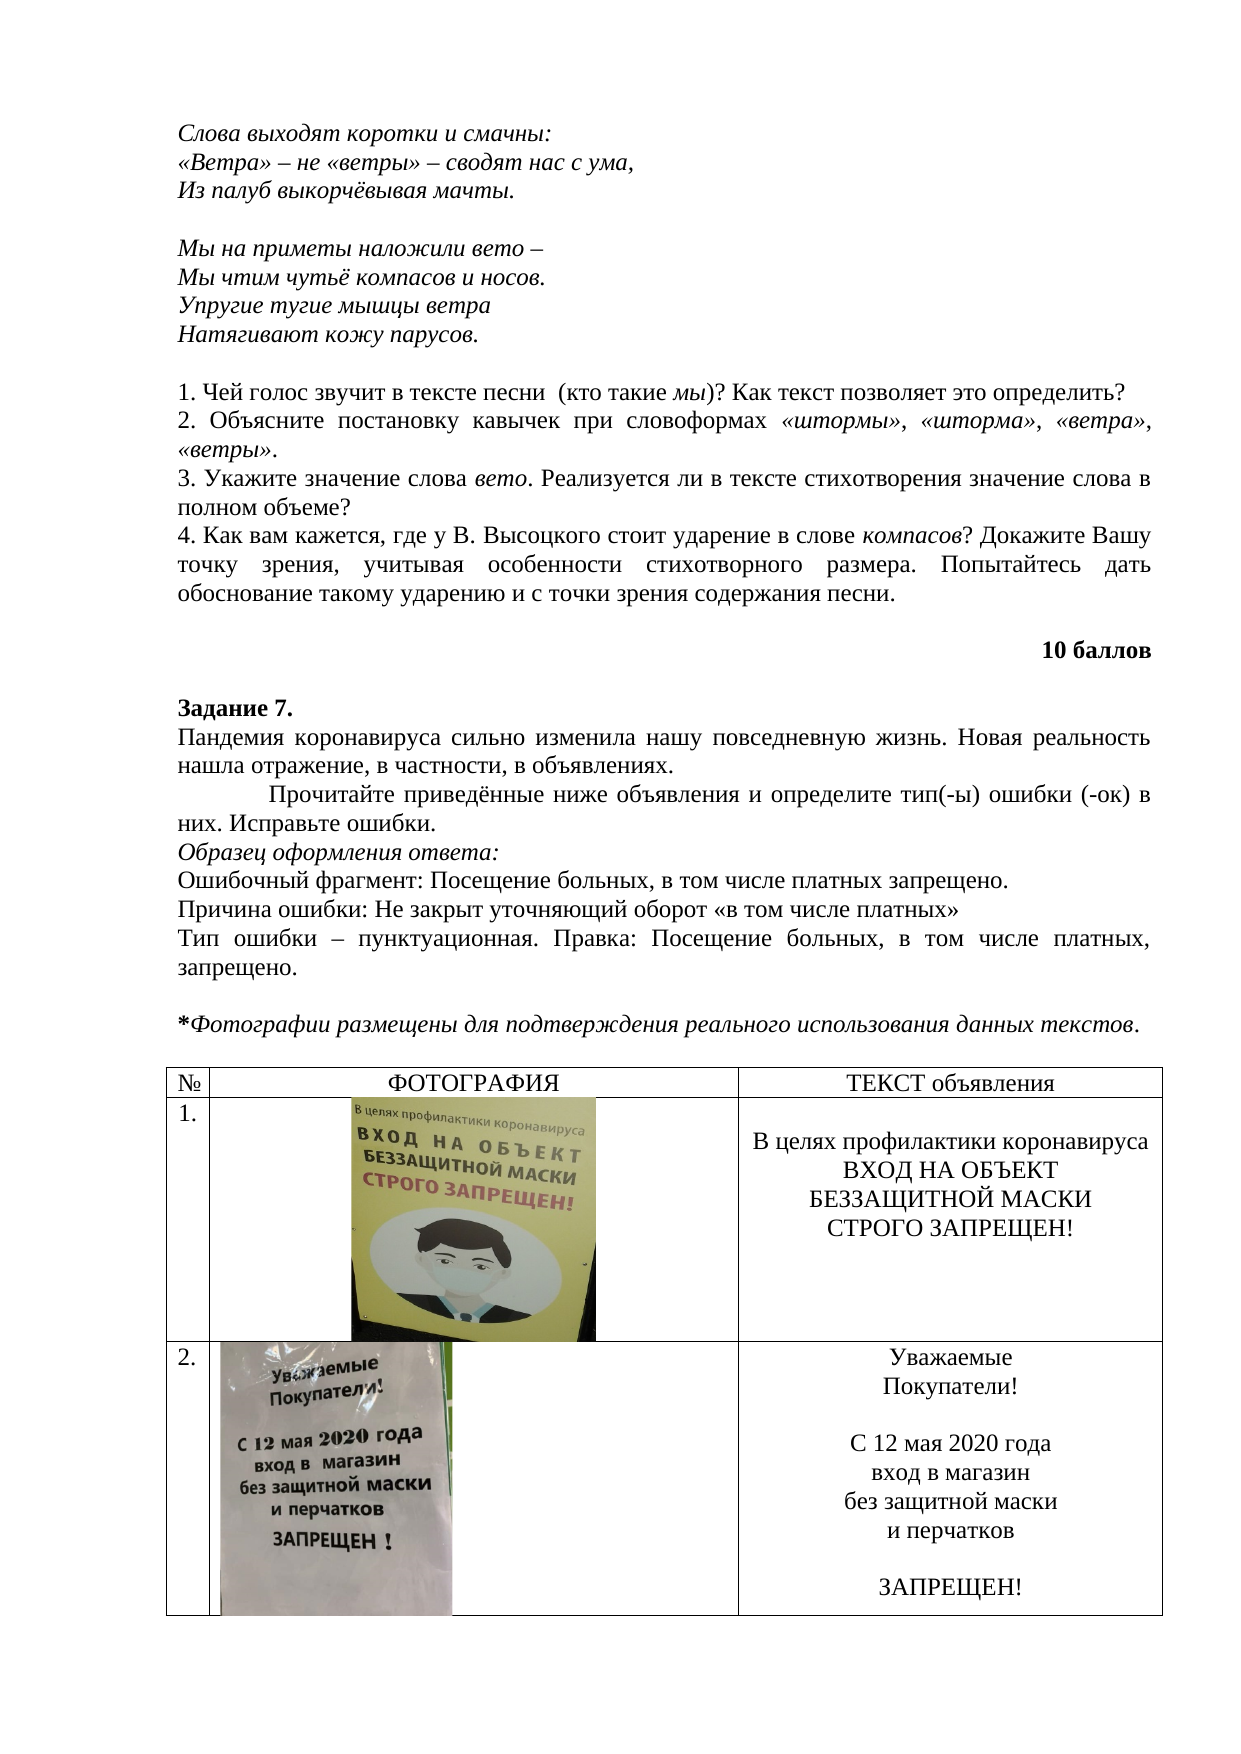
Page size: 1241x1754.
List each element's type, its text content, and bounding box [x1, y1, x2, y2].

table_header № [167, 1068, 209, 1097]
text Натягивают кожу парусов. [177, 319, 1152, 348]
text «Ветра» – не «ветры» – сводят нас с ума, [177, 147, 1152, 176]
table_cell [453, 1342, 738, 1615]
text Мы на приметы наложили вето – [177, 233, 1152, 262]
text Причина ошибки: Не закрыт уточняющий оборот «в том числе платных» [177, 894, 1152, 923]
table_header ФОТОГРАФИЯ [210, 1068, 738, 1097]
text Слова выходят коротки и смачны: [177, 118, 1152, 147]
text Задание 7. [177, 693, 1152, 722]
table_cell В целях профилактики коронавируса ВХОД НА ОБЪЕКТ БЕЗЗАЩИТНОЙ МАСКИ СТРОГО ЗАПРЕЩЕН! [739, 1098, 1162, 1341]
table_cell 1. [167, 1098, 209, 1341]
text Пандемия коронавируса сильно изменила нашу повседневную жизнь. Новая реальность нашла отражение, в частности, в объявлениях. [177, 722, 1152, 779]
text Образец оформления ответа: [177, 837, 1152, 866]
text 1. Чей голос звучит в тексте песни (кто такие мы)? Как текст позволяет это определить? [177, 377, 1152, 406]
text Тип ошибки – пунктуационная. Правка: Посещение больных, в том числе платных, запрещено. [177, 923, 1152, 981]
table_header ТЕКСТ объявления [739, 1068, 1162, 1097]
table_cell Уважаемые Покупатели! С 12 мая 2020 года вход в магазин без защитной маски и перчатков ЗАПРЕЩЕН! [739, 1342, 1162, 1615]
table_cell [210, 1098, 351, 1341]
text Мы чтим чутьё компасов и носов. [177, 262, 1152, 291]
text 3. Укажите значение слова вето. Реализуется ли в тексте стихотворения значение слова в полном объеме? [177, 463, 1152, 521]
table_cell 2. [167, 1342, 209, 1615]
table_cell [596, 1098, 738, 1341]
text Ошибочный фрагмент: Посещение больных, в том числе платных запрещено. [177, 866, 1152, 894]
text Прочитайте приведённые ниже объявления и определите тип(-ы) ошибки (-ок) в них. Исправьте ошибки. [177, 779, 1152, 837]
picture [220, 1097, 596, 1616]
text 2. Объясните постановку кавычек при словоформах «штормы», «шторма», «ветра», «ветры». [177, 406, 1152, 463]
text 10 баллов [177, 636, 1152, 664]
text 4. Как вам кажется, где у В. Высоцкого стоит ударение в слове компасов? Докажите Вашу точку зрения, учитывая особенности стихотворного размера. Попытайтесь дать обоснование такому ударению и с точки зрения содержания песни. [177, 521, 1152, 607]
table_cell [210, 1342, 220, 1615]
text *Фотографии размещены для подтверждения реального использования данных текстов. [177, 1009, 1152, 1038]
text Из палуб выкорчёвывая мачты. [177, 176, 1152, 204]
text Упругие тугие мышцы ветра [177, 291, 1152, 319]
